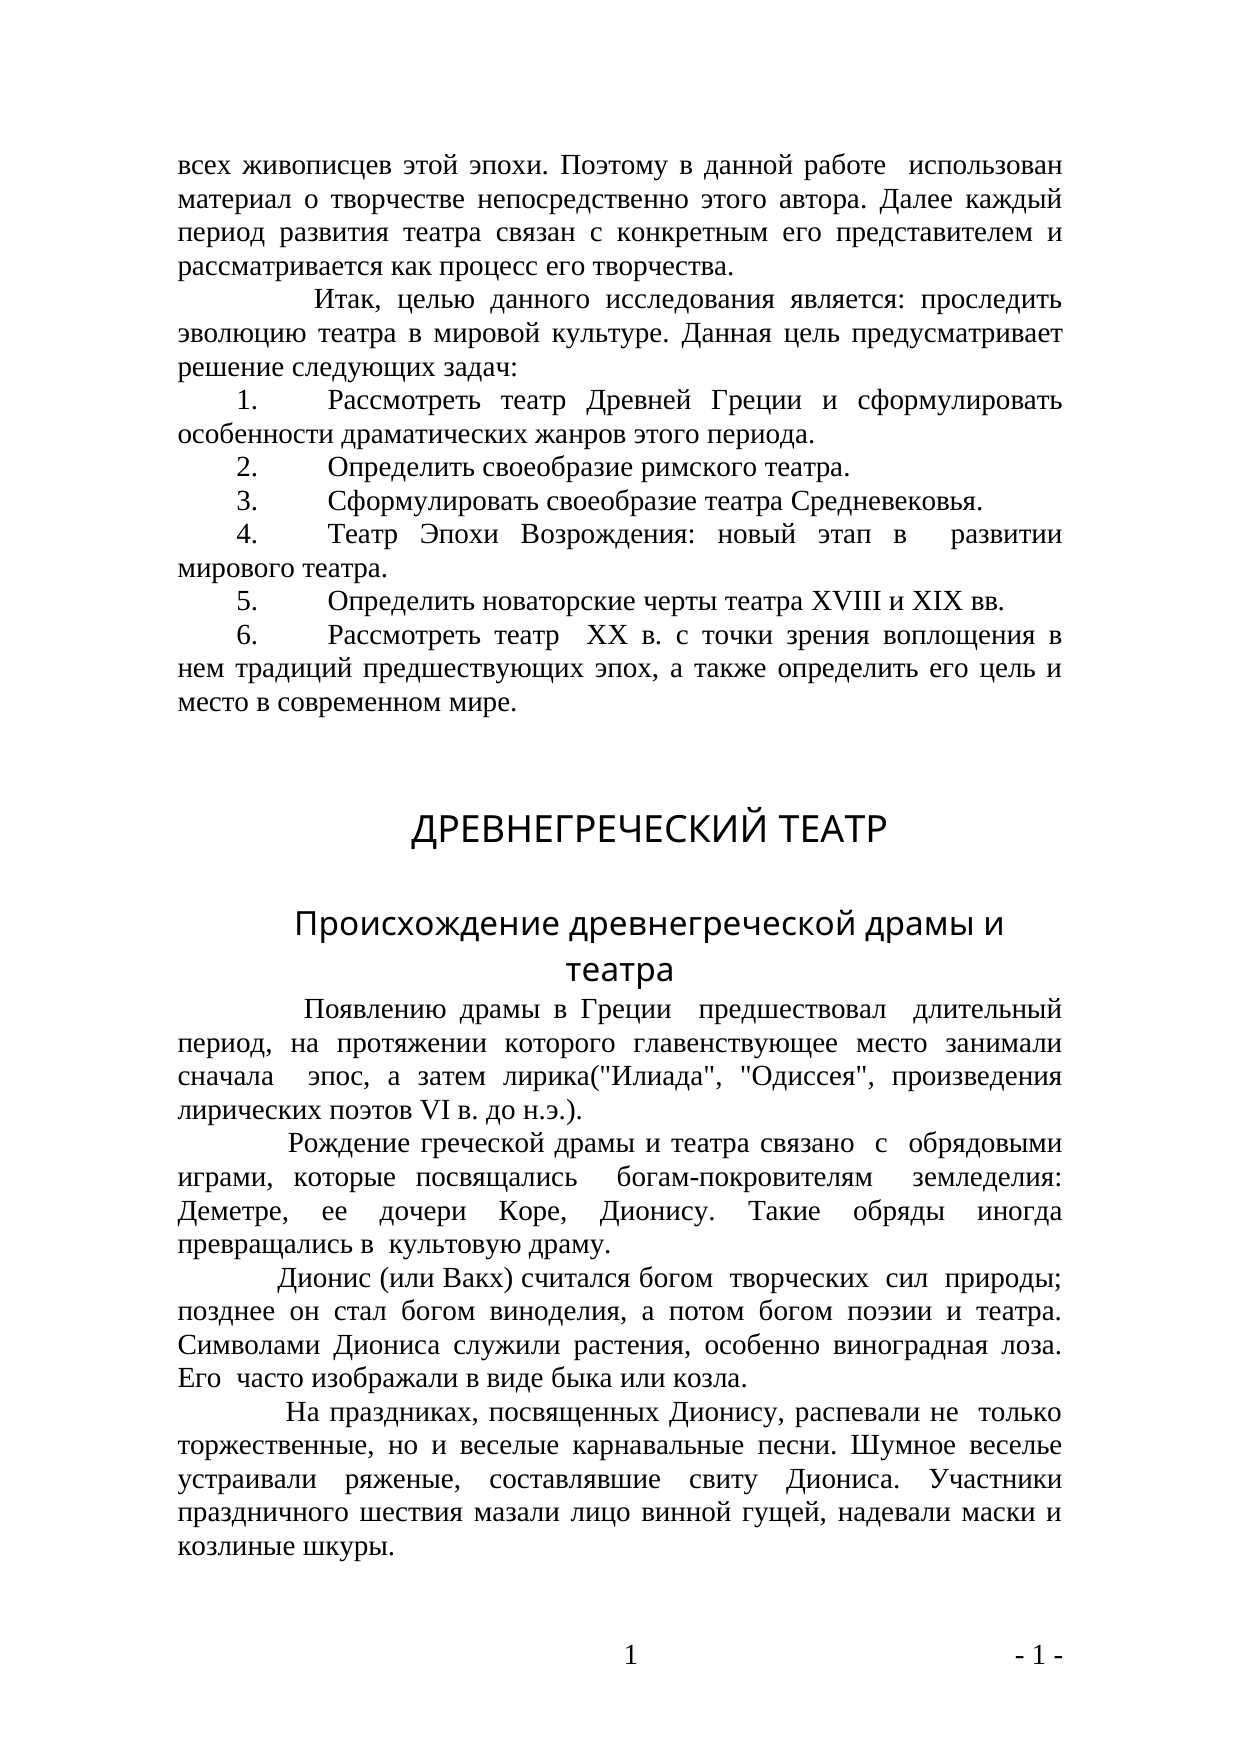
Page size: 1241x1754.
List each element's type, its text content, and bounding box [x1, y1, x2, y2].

text На праздниках, посвященных Дионису, распевали не только торжественные, но и веселые карнавальные песни. Шумное веселье устраивали ряженые, составлявшие свиту Диониса. Участники праздничного шествия мазали лицо винной гущей, надевали маски и козлиные шкуры. [177, 1394, 1063, 1562]
subtitle Происхождение древнегреческой драмы и театра [177, 899, 1063, 992]
list Рассмотреть театр ХХ в. с точки зрения воплощения в нем традиций предшествующих эпох, а также определить его цель и место в современном мире. [177, 617, 1063, 718]
list Театр Эпохи Возрождения: новый этап в развитии мирового театра. [177, 517, 1063, 584]
text Рождение греческой драмы и театра связано с обрядовыми играми, которые посвящались богам-покровителям земледелия: Деметре, ее дочери Коре, Дионису. Такие обряды иногда превращались в культовую драму. [177, 1126, 1063, 1260]
list Рассмотреть театр Древней Греции и сформулировать особенности драматических жанров этого периода. [177, 382, 1063, 449]
subtitle ДРЕВНЕГРЕЧЕСКИЙ ТЕАТР [177, 802, 1063, 853]
list Определить своеобразие римского театра. [177, 449, 1063, 483]
text Дионис (или Вакх) считался богом творческих сил природы; позднее он стал богом виноделия, а потом богом поэзии и театра. Символами Диониса служили растения, особенно виноградная лоза. Его часто изображали в виде быка или козла. [177, 1260, 1063, 1394]
list Сформулировать своеобразие театра Средневековья. [177, 483, 1063, 517]
list Определить новаторские черты театра XVIII и XIX вв. [177, 584, 1063, 617]
text Итак, целью данного исследования является: проследить эволюцию театра в мировой культуре. Данная цель предусматривает решение следующих задач: [177, 282, 1063, 382]
text Появлению драмы в Греции предшествовал длительный период, на протяжении которого главенствующее место занимали сначала эпос, а затем лирика("Илиада", "Одиссея", произведения лирических поэтов VI в. до н.э.). [177, 992, 1063, 1126]
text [177, 148, 1063, 282]
